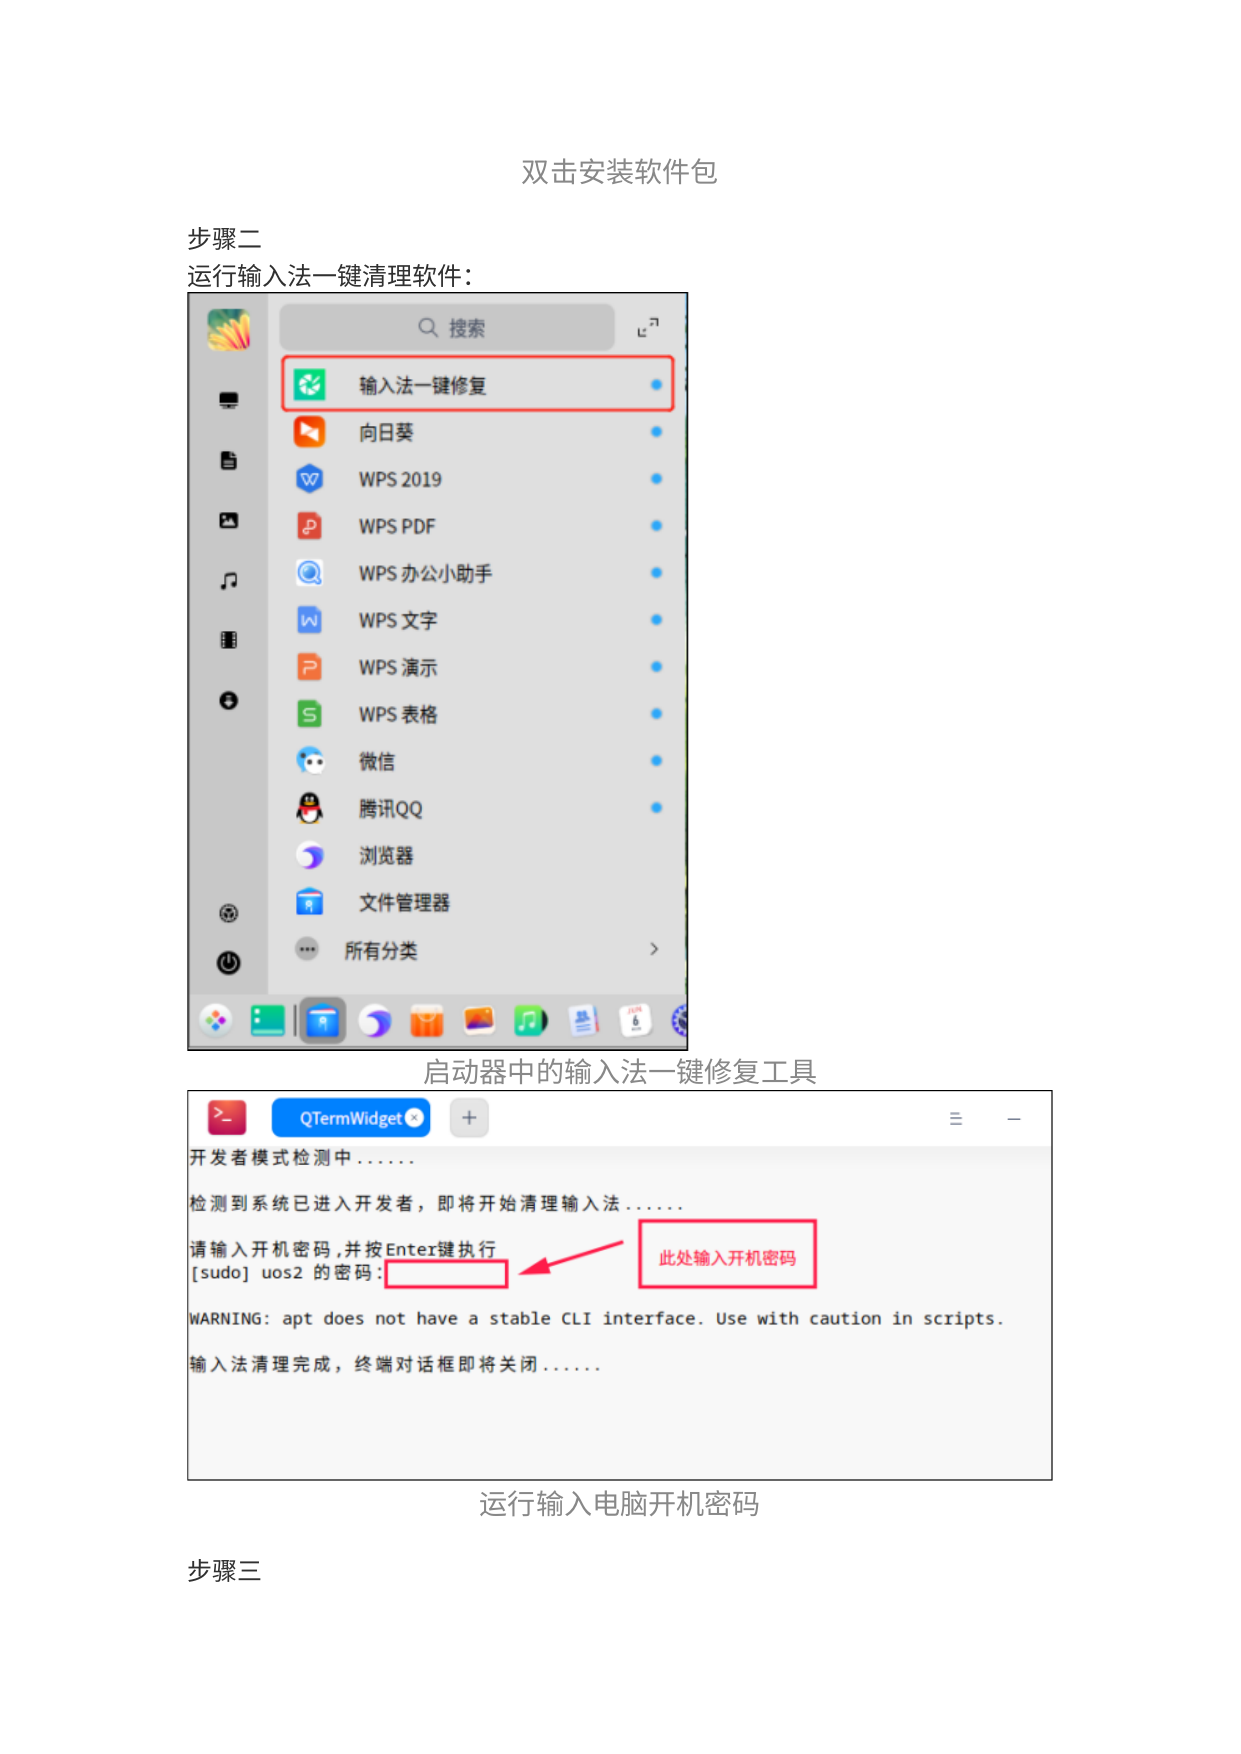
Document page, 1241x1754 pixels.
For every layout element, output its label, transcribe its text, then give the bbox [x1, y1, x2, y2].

picture [187, 1090, 1053, 1482]
text 双击安装软件包 [187, 150, 1053, 191]
picture [187, 292, 689, 1051]
text 运行输入电脑开机密码 [187, 1482, 1053, 1523]
text 步骤二 [187, 220, 1053, 256]
text 步骤三 [187, 1552, 1053, 1588]
text 运行输入法一键清理软件： [187, 256, 1053, 292]
text 启动器中的输入法一键修复工具 [187, 1050, 1053, 1090]
